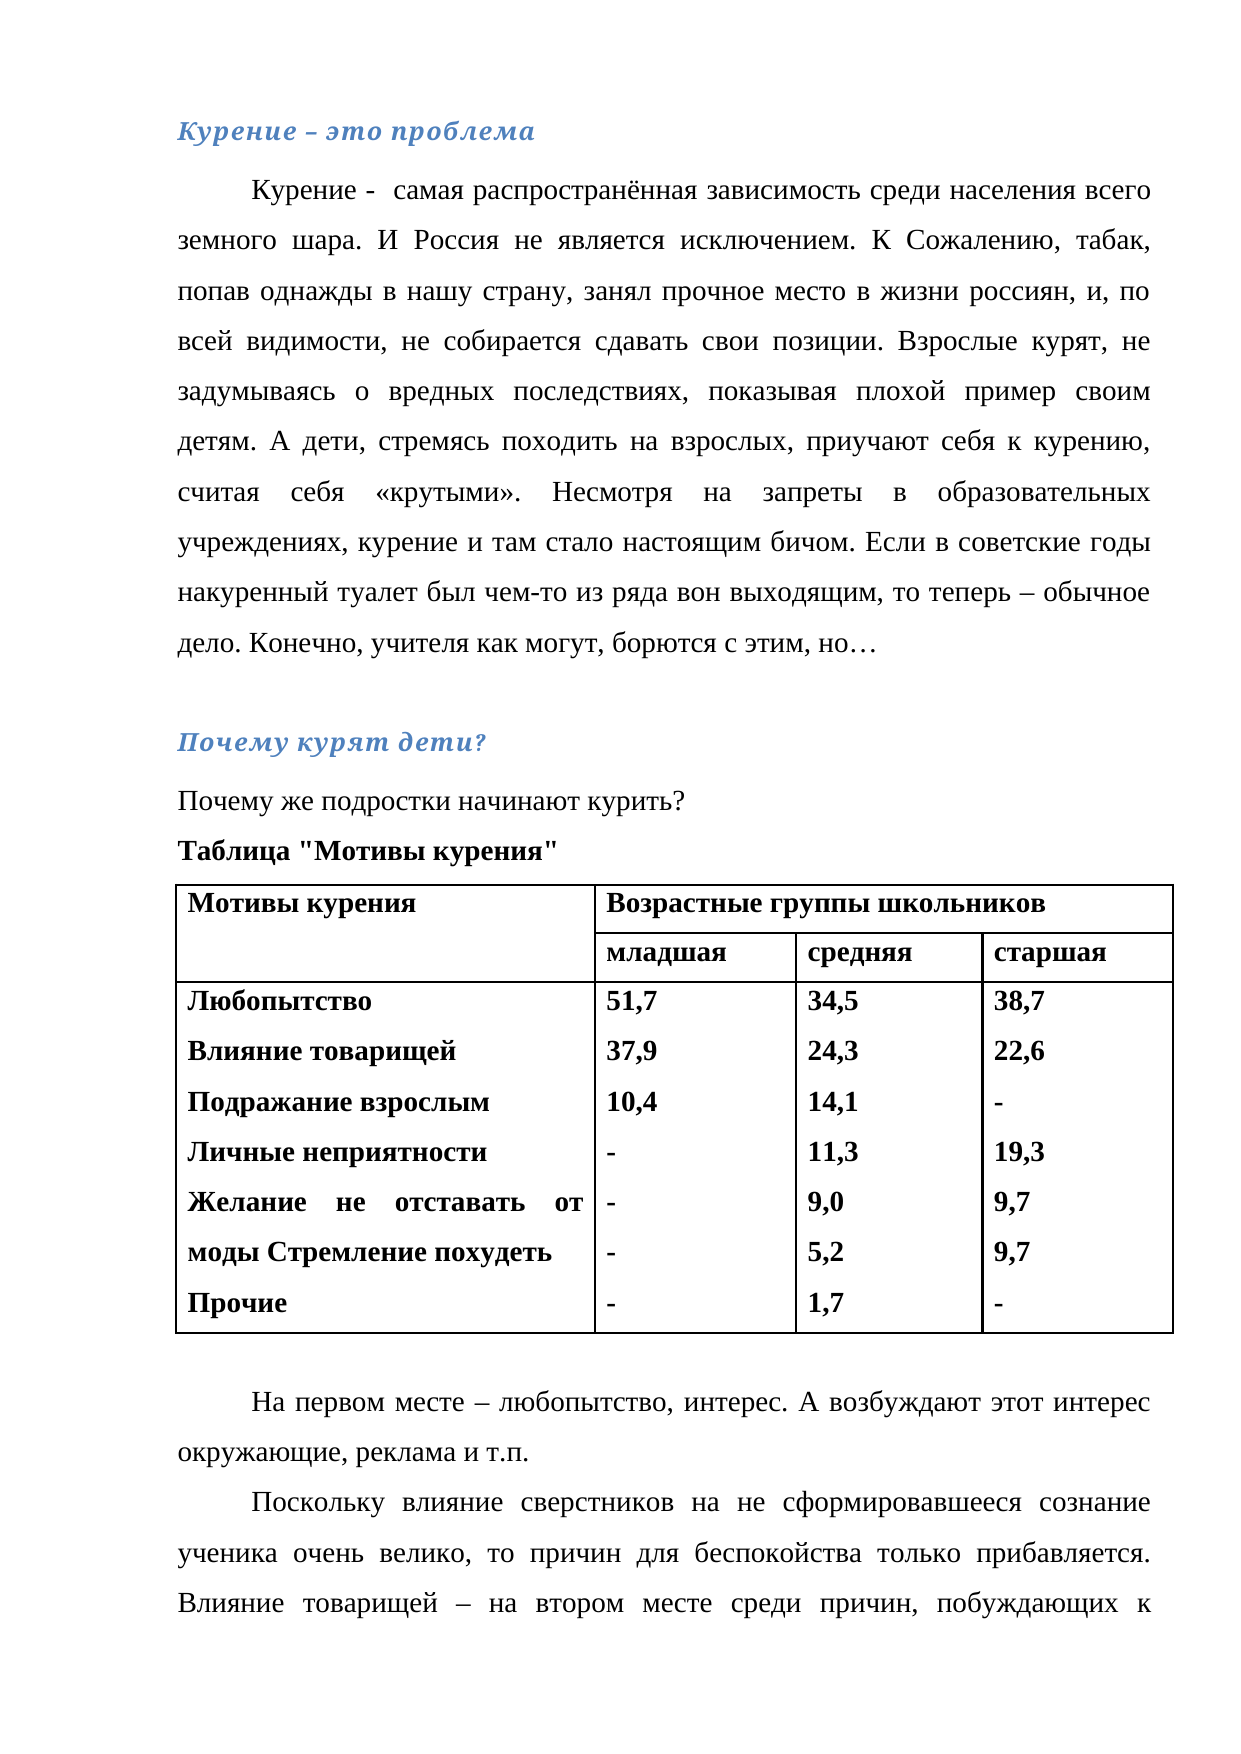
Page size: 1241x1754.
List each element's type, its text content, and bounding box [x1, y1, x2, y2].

table_header Возрастные группы школьников [596, 886, 1172, 932]
text Курение - самая распространённая зависимость среди населения всего земного шара. И Россия не является исключением. К Сожалению, табак, попав однажды в нашу страну, занял прочное место в жизни россиян, и, по всей видимости, не собирается сдавать свои позиции. Взрослые курят, не задумываясь о вредных последствиях, показывая плохой пример своим детям. А дети, стремясь походить на взрослых, приучают себя к курению, считая себя «крутыми». Несмотря на запреты в образовательных учреждениях, курение и там стало настоящим бичом. Если в советские годы накуренный туалет был чем-то из ряда вон выходящим, то теперь – обычное дело. Конечно, учителя как могут, борются с этим, но… [177, 172, 1152, 658]
table_cell старшая [984, 934, 1172, 981]
table_header Мотивы курения [177, 886, 594, 981]
table_cell средняя [797, 934, 981, 981]
subtitle Почему курят дети? [177, 729, 1152, 758]
text Таблица "Мотивы курения" [177, 833, 1152, 867]
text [177, 1484, 1152, 1619]
text Почему же подростки начинают курить? [177, 783, 1152, 816]
table_cell 51,7 37,9 10,4 - - - - [596, 983, 795, 1332]
table_cell 38,7 22,6 - 19,3 9,7 9,7 - [984, 983, 1172, 1332]
table_cell Любопытство Влияние товарищей Подражание взрослым Личные неприятности Желание не отставать от моды Стремление похудеть Прочие [177, 983, 594, 1332]
text На первом месте – любопытство, интерес. А возбуждают этот интерес окружающие, реклама и т.п. [177, 1384, 1152, 1468]
table_cell 34,5 24,3 14,1 11,3 9,0 5,2 1,7 [797, 983, 981, 1332]
table_cell младшая [596, 934, 795, 981]
subtitle Курение – это проблема [177, 118, 1152, 147]
